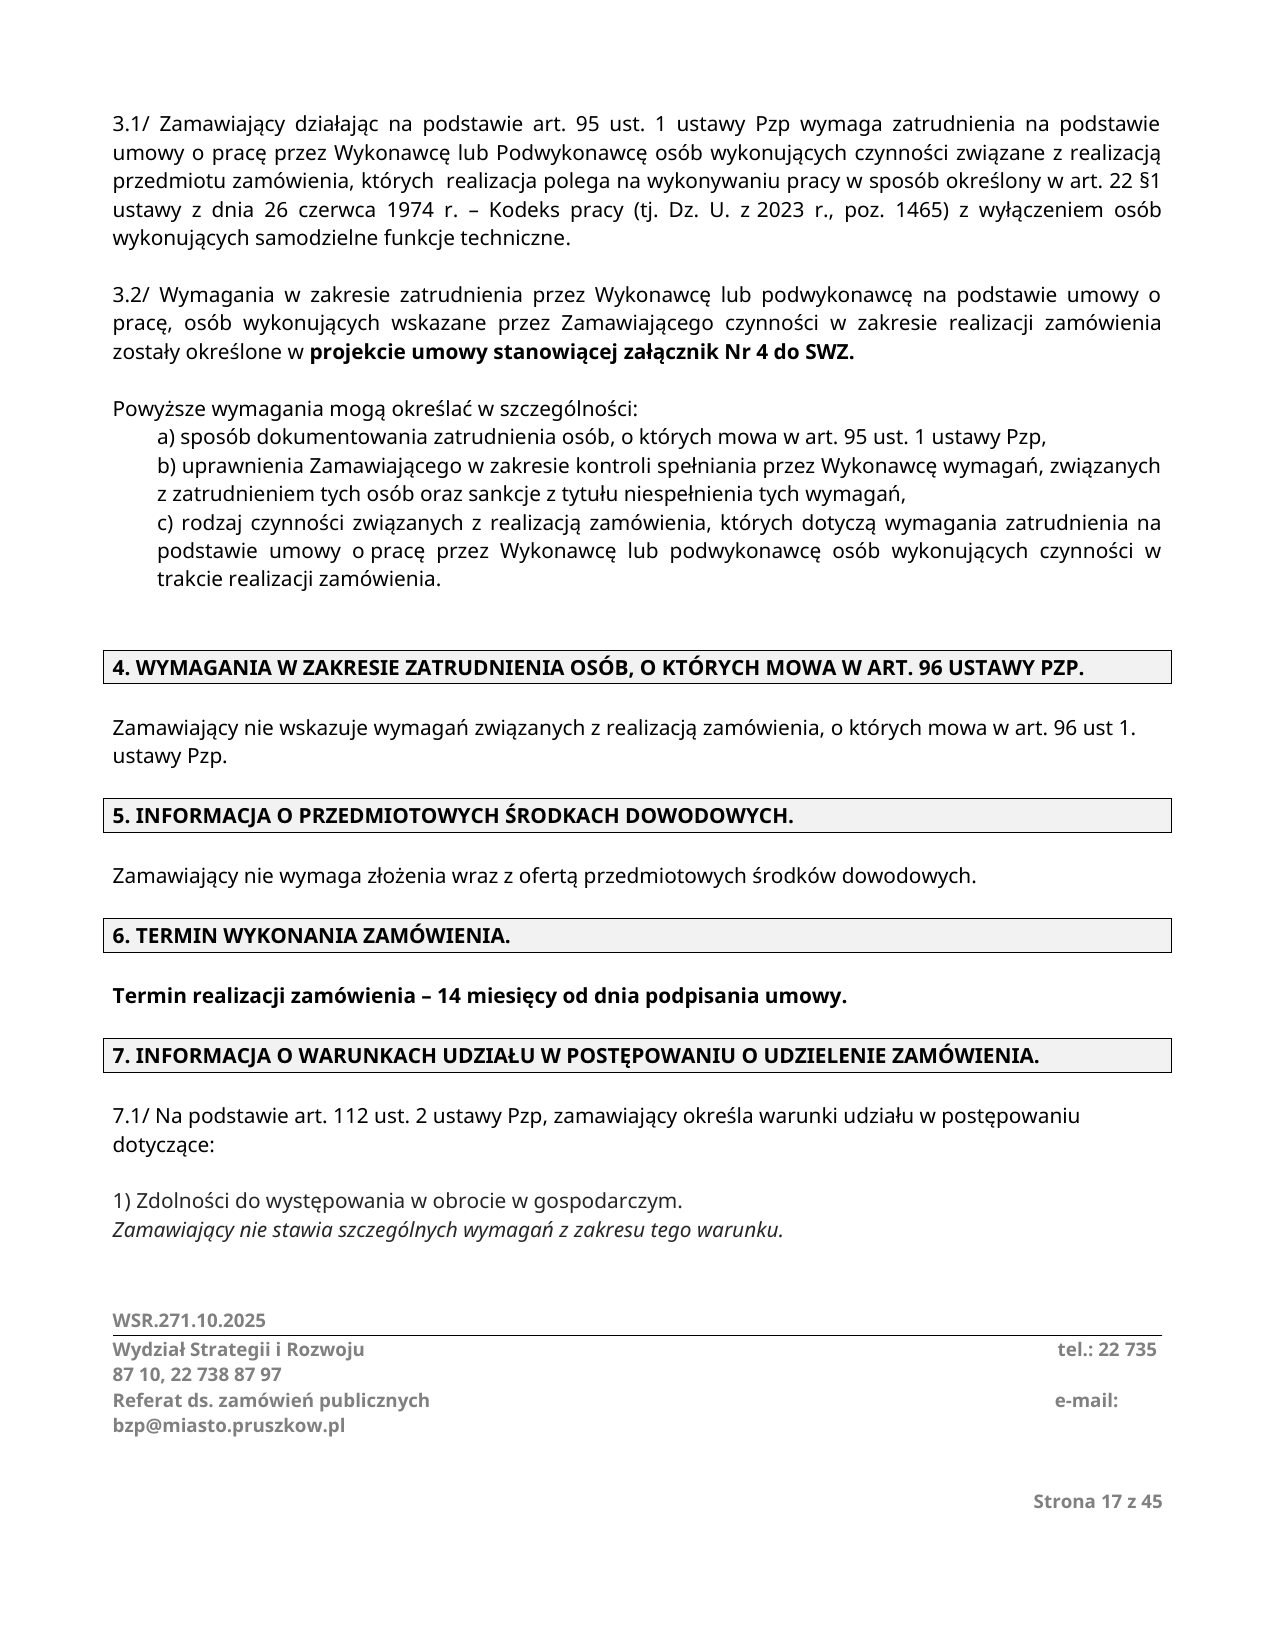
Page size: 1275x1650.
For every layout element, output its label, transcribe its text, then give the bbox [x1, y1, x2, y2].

text 7.1/ Na podstawie art. 112 ust. 2 ustawy Pzp, zamawiający określa warunki udziału w postępowaniu dotyczące: [112, 1101, 1162, 1158]
text Termin realizacji zamówienia – 14 miesięcy od dnia podpisania umowy. [112, 981, 1162, 1010]
text a) sposób dokumentowania zatrudnienia osób, o których mowa w art. 95 ust. 1 ustawy Pzp, [157, 422, 1162, 451]
text 5. INFORMACJA O PRZEDMIOTOWYCH ŚRODKACH DOWODOWYCH. [104, 799, 1171, 832]
text 7. INFORMACJA O WARUNKACH UDZIAŁU W POSTĘPOWANIU O UDZIELENIE ZAMÓWIENIA. [104, 1039, 1171, 1072]
text 6. TERMIN WYKONANIA ZAMÓWIENIA. [104, 919, 1171, 952]
text c) rodzaj czynności związanych z realizacją zamówienia, których dotyczą wymagania zatrudnienia na podstawie umowy o pracę przez Wykonawcę lub podwykonawcę osób wykonujących czynności w trakcie realizacji zamówienia. [157, 508, 1162, 593]
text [112, 1215, 1162, 1243]
text 3.2/ Wymagania w zakresie zatrudnienia przez Wykonawcę lub podwykonawcę na podstawie umowy o pracę, osób wykonujących wskazane przez Zamawiającego czynności w zakresie realizacji zamówienia zostały określone w projekcie umowy stanowiącej załącznik Nr 4 do SWZ. [112, 280, 1162, 365]
text b) uprawnienia Zamawiającego w zakresie kontroli spełniania przez Wykonawcę wymagań, związanych z zatrudnieniem tych osób oraz sankcje z tytułu niespełnienia tych wymagań, [157, 451, 1162, 508]
text 3.1/ Zamawiający działając na podstawie art. 95 ust. 1 ustawy Pzp wymaga zatrudnienia na podstawie umowy o pracę przez Wykonawcę lub Podwykonawcę osób wykonujących czynności związane z realizacją przedmiotu zamówienia, których realizacja polega na wykonywaniu pracy w sposób określony w art. 22 §1 ustawy z dnia 26 czerwca 1974 r. – Kodeks pracy (tj. Dz. U. z 2023 r., poz. 1465) z wyłączeniem osób wykonujących samodzielne funkcje techniczne. [112, 109, 1162, 252]
text Powyższe wymagania mogą określać w szczególności: [112, 394, 1162, 422]
text Zamawiający nie wymaga złożenia wraz z ofertą przedmiotowych środków dowodowych. [112, 861, 1162, 890]
text 1) Zdolności do występowania w obrocie w gospodarczym. [112, 1187, 1162, 1215]
text 4. WYMAGANIA W ZAKRESIE ZATRUDNIENIA OSÓB, O KTÓRYCH MOWA W ART. 96 USTAWY PZP. [104, 651, 1171, 683]
text Zamawiający nie wskazuje wymagań związanych z realizacją zamówienia, o których mowa w art. 96 ust 1. ustawy Pzp. [112, 713, 1162, 770]
